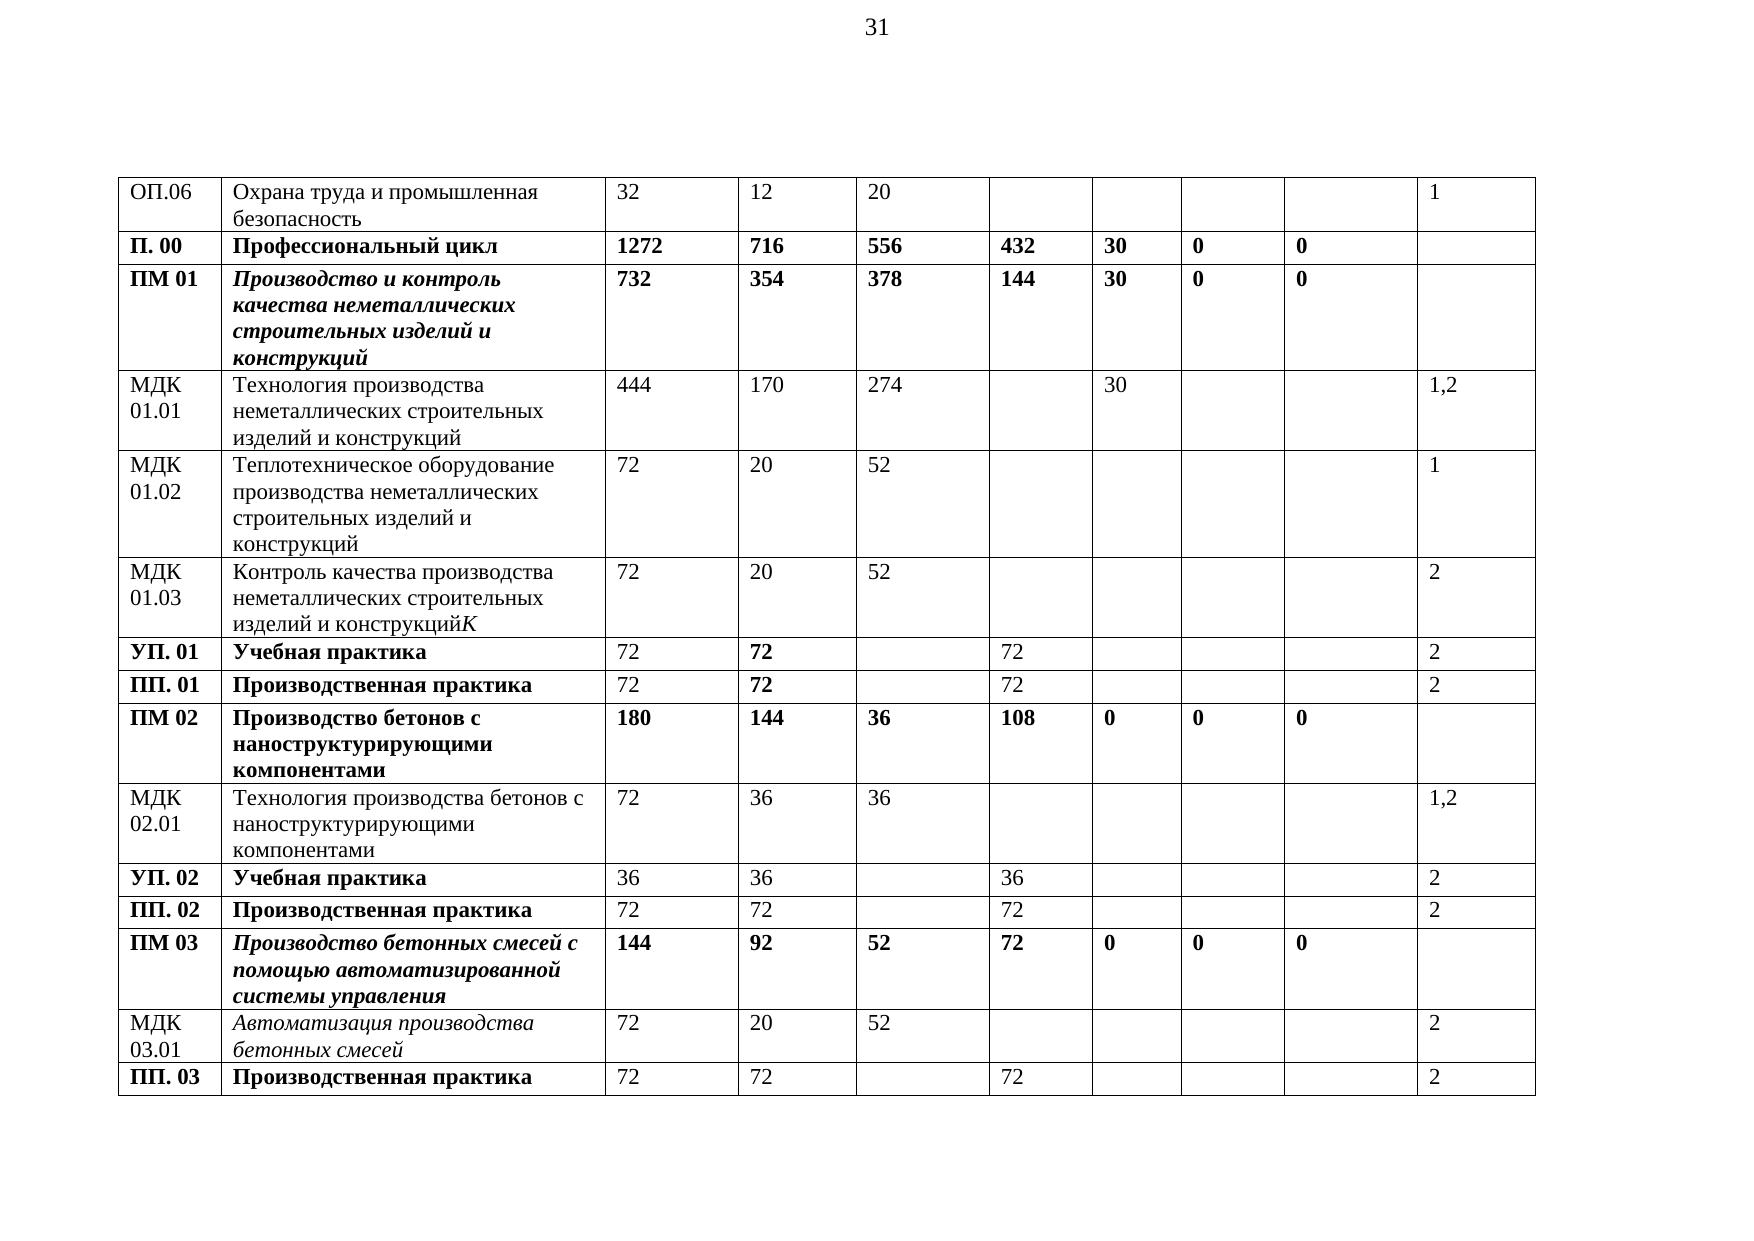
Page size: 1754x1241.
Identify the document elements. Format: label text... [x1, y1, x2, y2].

table_cell ПП. 03 [119, 1063, 221, 1095]
table_cell 556 [857, 232, 989, 264]
table_cell [990, 371, 1092, 450]
table_cell [1182, 897, 1284, 928]
table_cell 0 [1285, 265, 1417, 370]
table_cell 32 [606, 178, 738, 231]
table_cell [1093, 1010, 1181, 1062]
table_cell [857, 638, 989, 670]
table_cell 0 [1093, 929, 1181, 1008]
table_cell [1285, 897, 1417, 928]
table_cell 36 [857, 784, 989, 863]
table_cell 444 [606, 371, 738, 450]
table_cell [857, 864, 989, 896]
table_cell 72 [606, 638, 738, 670]
table_cell [1182, 451, 1284, 557]
table_cell Учебная практика [222, 638, 605, 670]
table_cell 72 [990, 897, 1092, 928]
table_cell [1418, 265, 1535, 370]
table_cell 2 [1418, 638, 1535, 670]
table_cell [1285, 671, 1417, 702]
table_cell 1,2 [1418, 784, 1535, 863]
table_cell 1 [1418, 451, 1535, 557]
table_cell 2 [1418, 864, 1535, 896]
table_cell [1093, 178, 1181, 231]
table_cell [857, 671, 989, 702]
table_cell П. 00 [119, 232, 221, 264]
table_cell [1093, 864, 1181, 896]
table_cell 0 [1285, 704, 1417, 783]
table_cell [1182, 1063, 1284, 1095]
table_cell 72 [739, 1063, 856, 1095]
table_cell [1285, 1063, 1417, 1095]
table_cell 72 [990, 1063, 1092, 1095]
table_cell [990, 558, 1092, 637]
table_cell 72 [606, 1010, 738, 1062]
table_cell 180 [606, 704, 738, 783]
table_cell [1285, 638, 1417, 670]
table_cell 30 [1093, 265, 1181, 370]
table_cell МДК 01.01 [119, 371, 221, 450]
table_cell 36 [739, 784, 856, 863]
table_cell [1285, 558, 1417, 637]
table_cell УП. 01 [119, 638, 221, 670]
table_cell [1182, 1010, 1284, 1062]
table_cell ОП.06 [119, 178, 221, 231]
table_cell 274 [857, 371, 989, 450]
table_cell [1093, 784, 1181, 863]
table_cell 432 [990, 232, 1092, 264]
table_cell Учебная практика [222, 864, 605, 896]
table_cell 2 [1418, 1010, 1535, 1062]
table_cell 0 [1093, 704, 1181, 783]
table_cell УП. 02 [119, 864, 221, 896]
table_cell [857, 1063, 989, 1095]
table_cell 2 [1418, 1063, 1535, 1095]
table_cell 1272 [606, 232, 738, 264]
table_cell 144 [739, 704, 856, 783]
table_cell 36 [990, 864, 1092, 896]
table_cell Технология производства бетонов с наноструктурирующими компонентами [222, 784, 605, 863]
table_cell Автоматизация производства бетонных смесей [222, 1010, 605, 1062]
table_cell [1418, 232, 1535, 264]
table_cell 36 [857, 704, 989, 783]
table_cell 1,2 [1418, 371, 1535, 450]
table_cell [1182, 558, 1284, 637]
table_cell ПП. 02 [119, 897, 221, 928]
table_cell [990, 178, 1092, 231]
table_cell [990, 1010, 1092, 1062]
table_cell 144 [990, 265, 1092, 370]
table_cell 72 [606, 451, 738, 557]
table_cell [1285, 1010, 1417, 1062]
table_cell [1182, 371, 1284, 450]
table_cell 72 [739, 671, 856, 702]
table_cell 1 [1418, 178, 1535, 231]
table_cell ПМ 02 [119, 704, 221, 783]
table_cell 72 [990, 929, 1092, 1008]
table_cell ПП. 01 [119, 671, 221, 702]
table_cell [1418, 929, 1535, 1008]
table_cell [1285, 784, 1417, 863]
table_cell 72 [606, 671, 738, 702]
table_cell [1093, 1063, 1181, 1095]
table_cell [1418, 704, 1535, 783]
table_cell [1285, 451, 1417, 557]
table_cell [1182, 784, 1284, 863]
table_cell 0 [1182, 232, 1284, 264]
table_cell Производственная практика [222, 897, 605, 928]
table_cell Охрана труда и промышленная безопасность [222, 178, 605, 231]
table_cell 72 [739, 638, 856, 670]
table_cell 144 [606, 929, 738, 1008]
table_cell [1182, 178, 1284, 231]
table_cell 378 [857, 265, 989, 370]
table_cell 30 [1093, 371, 1181, 450]
table_cell 30 [1093, 232, 1181, 264]
table_cell Профессиональный цикл [222, 232, 605, 264]
table_cell 72 [739, 897, 856, 928]
table_cell 52 [857, 451, 989, 557]
table_cell Теплотехническое оборудование производства неметаллических строительных изделий и конструкций [222, 451, 605, 557]
table_cell 0 [1285, 232, 1417, 264]
table_cell [990, 784, 1092, 863]
table_cell 716 [739, 232, 856, 264]
table_cell МДК 02.01 [119, 784, 221, 863]
table_cell 72 [606, 784, 738, 863]
table_cell 52 [857, 558, 989, 637]
table_cell 0 [1182, 704, 1284, 783]
table_cell [1285, 178, 1417, 231]
table_cell 20 [739, 1010, 856, 1062]
table_cell Производство бетонов с наноструктурирующими компонентами [222, 704, 605, 783]
table_cell [1182, 864, 1284, 896]
table_cell Производство и контроль качества неметаллических строительных изделий и конструкций [222, 265, 605, 370]
table_cell 354 [739, 265, 856, 370]
table_cell 108 [990, 704, 1092, 783]
table_cell 36 [606, 864, 738, 896]
table_cell 20 [857, 178, 989, 231]
table_cell [1285, 864, 1417, 896]
table_cell МДК 01.02 [119, 451, 221, 557]
table_cell [1093, 558, 1181, 637]
table_cell 0 [1182, 929, 1284, 1008]
table_cell 170 [739, 371, 856, 450]
table_cell [990, 451, 1092, 557]
table_cell Производственная практика [222, 1063, 605, 1095]
table_cell 72 [606, 1063, 738, 1095]
table_cell [1093, 897, 1181, 928]
table_cell 52 [857, 929, 989, 1008]
table_cell Технология производства неметаллических строительных изделий и конструкций [222, 371, 605, 450]
table_cell 20 [739, 451, 856, 557]
table_cell МДК 01.03 [119, 558, 221, 637]
table_cell [1182, 638, 1284, 670]
table_cell ПМ 01 [119, 265, 221, 370]
table_cell МДК 03.01 [119, 1010, 221, 1062]
table_cell 72 [990, 671, 1092, 702]
table_cell 72 [990, 638, 1092, 670]
table_cell Контроль качества производства неметаллических строительных изделий и конструкцийК [222, 558, 605, 637]
table_cell 36 [739, 864, 856, 896]
table_cell [1093, 638, 1181, 670]
table_cell 0 [1285, 929, 1417, 1008]
table_cell 20 [739, 558, 856, 637]
table_cell ПМ 03 [119, 929, 221, 1008]
table_cell Производственная практика [222, 671, 605, 702]
table_cell [1285, 371, 1417, 450]
table_cell 12 [739, 178, 856, 231]
table_cell [857, 897, 989, 928]
table_cell 52 [857, 1010, 989, 1062]
table_cell [1093, 451, 1181, 557]
table_cell 72 [606, 558, 738, 637]
table_cell 2 [1418, 897, 1535, 928]
table_cell 732 [606, 265, 738, 370]
table_cell 72 [606, 897, 738, 928]
table_cell 92 [739, 929, 856, 1008]
table_cell Производство бетонных смесей с помощью автоматизированной системы управления [222, 929, 605, 1008]
table_cell [1093, 671, 1181, 702]
table_cell [1182, 671, 1284, 702]
table_cell 2 [1418, 558, 1535, 637]
table_cell 0 [1182, 265, 1284, 370]
table_cell 2 [1418, 671, 1535, 702]
